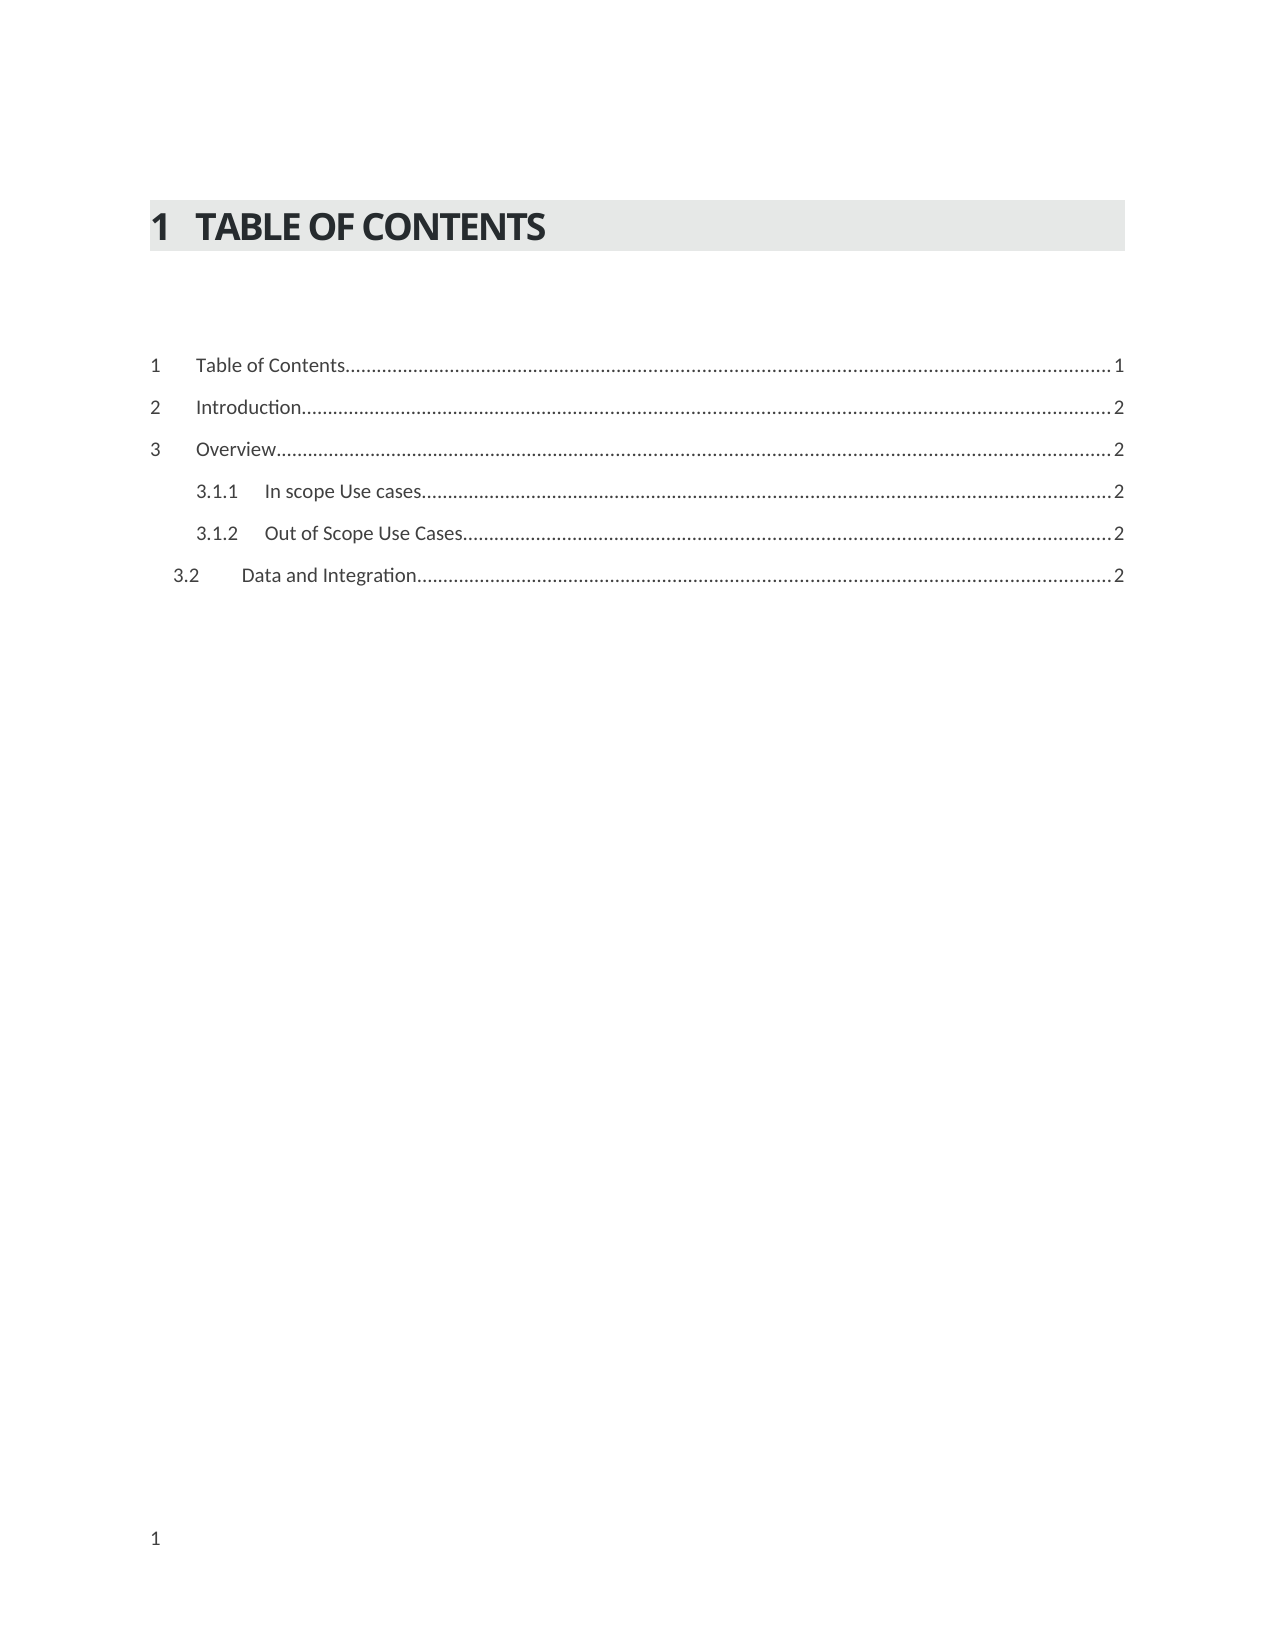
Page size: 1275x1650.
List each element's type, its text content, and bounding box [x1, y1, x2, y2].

subtitle Table of Contents [150, 200, 1125, 251]
